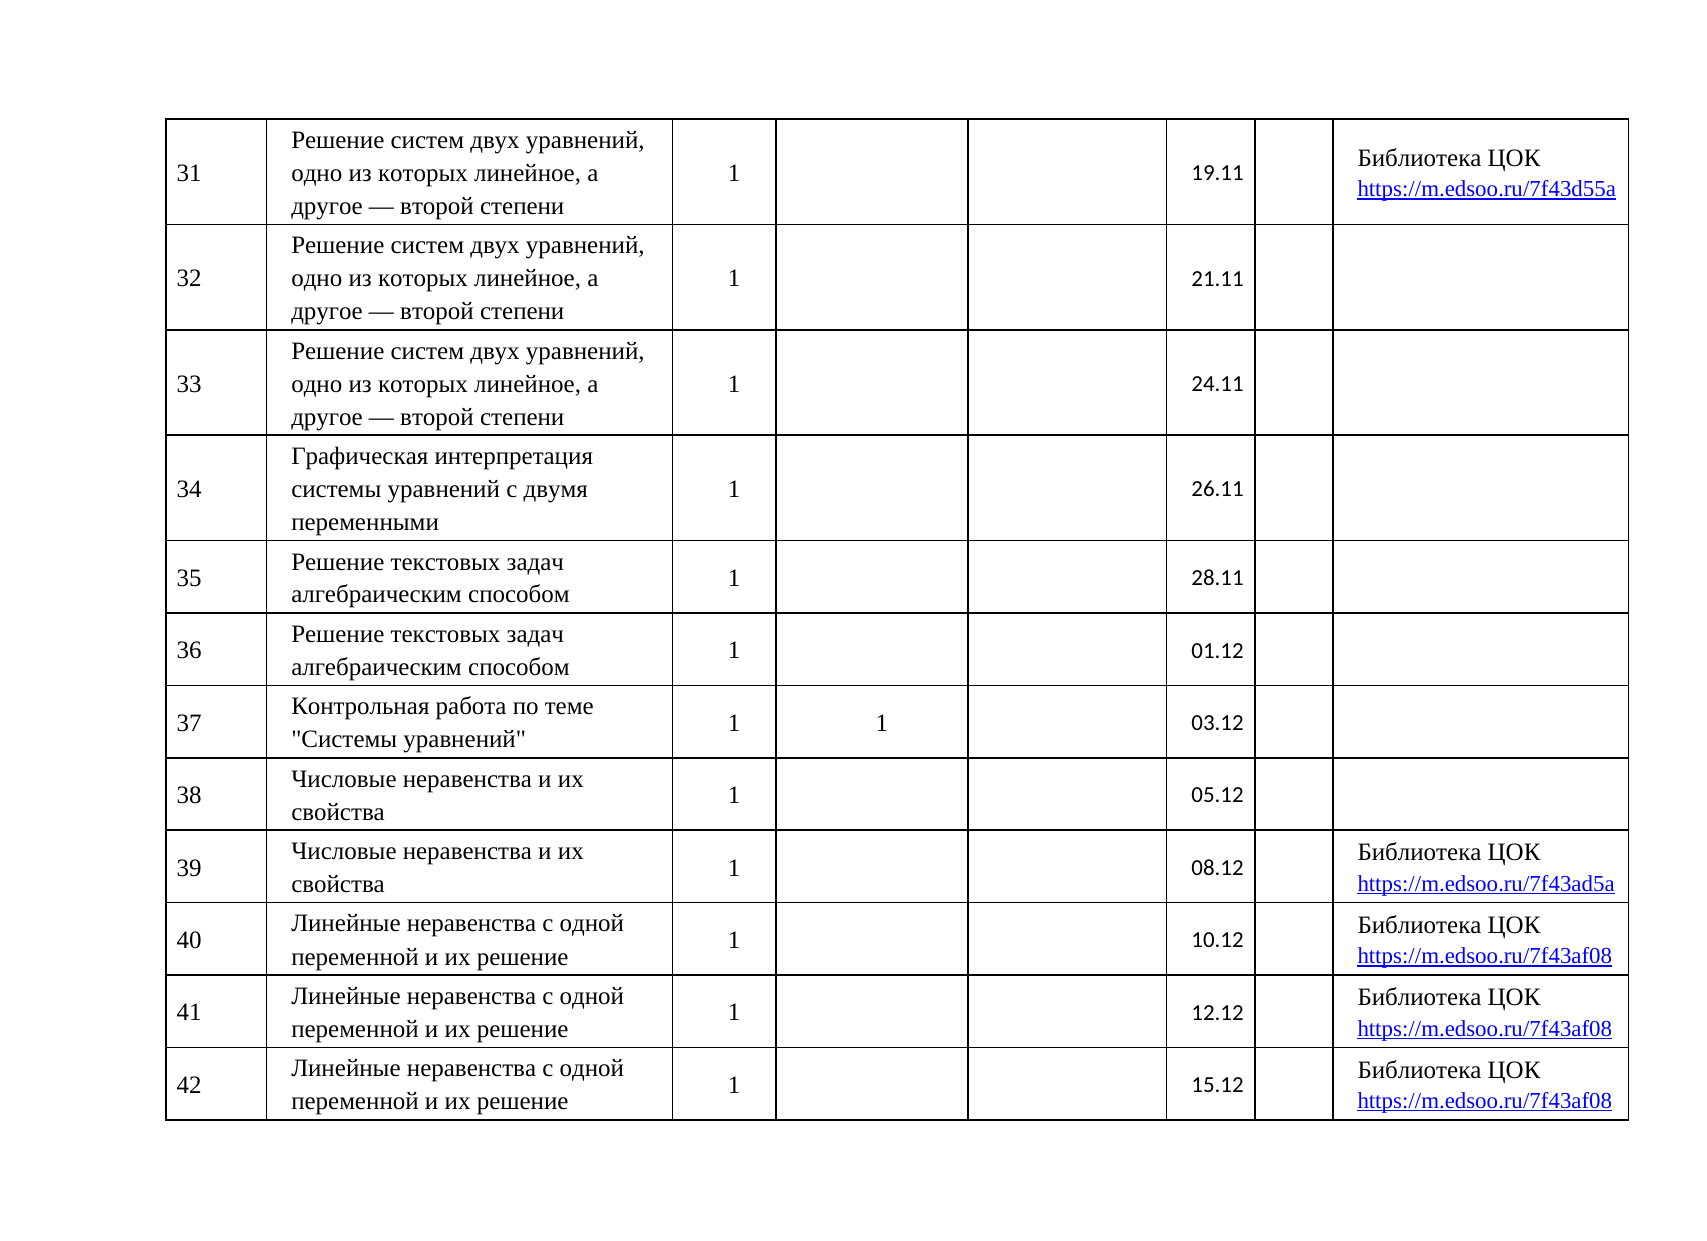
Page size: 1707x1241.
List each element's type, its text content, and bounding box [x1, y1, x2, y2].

table_cell 1 [673, 120, 775, 223]
table_cell Графическая интерпретация системы уравнений с двумя переменными [267, 436, 672, 540]
table_cell 1 [673, 541, 775, 612]
table_cell 1 [673, 225, 775, 329]
table_cell 40 [167, 903, 266, 974]
table_cell [777, 225, 967, 329]
table_cell 38 [167, 759, 266, 829]
table_cell 05.12 [1167, 759, 1254, 829]
table_cell 1 [673, 976, 775, 1047]
table_cell [777, 331, 967, 434]
table_cell 36 [167, 614, 266, 684]
table_cell [969, 120, 1166, 223]
table_cell [1334, 225, 1628, 329]
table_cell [267, 120, 672, 223]
table_cell 1 [673, 759, 775, 829]
table_cell 01.12 [1167, 614, 1254, 684]
table_cell 28.11 [1167, 541, 1254, 612]
table_cell [1334, 614, 1628, 684]
table_cell [777, 120, 967, 223]
table_cell [1256, 903, 1332, 974]
table_cell [1256, 225, 1332, 329]
table_cell 42 [167, 1048, 266, 1119]
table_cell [267, 225, 672, 329]
table_cell Библиотека ЦОК https://m.edsoo.ru/7f43af08 [1334, 1048, 1628, 1119]
table_cell Решение систем двух уравнений, одно из которых линейное, а другое — второй степени [267, 331, 672, 434]
table_cell Числовые неравенства и их свойства [267, 759, 672, 829]
table_cell [1256, 831, 1332, 902]
table_cell 1 [673, 903, 775, 974]
table_cell 1 [673, 686, 775, 757]
table_cell [969, 331, 1166, 434]
table_cell 21.11 [1167, 225, 1254, 329]
table_cell Линейные неравенства с одной переменной и их решение [267, 976, 672, 1047]
table_cell [969, 759, 1166, 829]
table_cell [777, 903, 967, 974]
table_cell 1 [673, 331, 775, 434]
table_cell 37 [167, 686, 266, 757]
table_cell 10.12 [1167, 903, 1254, 974]
table_cell Библиотека ЦОК https://m.edsoo.ru/7f43ad5a [1334, 831, 1628, 902]
table_cell Библиотека ЦОК https://m.edsoo.ru/7f43af08 [1334, 903, 1628, 974]
table_cell [1256, 759, 1332, 829]
table_cell [777, 976, 967, 1047]
table_cell 26.11 [1167, 436, 1254, 540]
table_cell Решение текстовых задач алгебраическим способом [267, 614, 672, 684]
table_cell [777, 541, 967, 612]
table_cell [1256, 976, 1332, 1047]
table_cell 39 [167, 831, 266, 902]
table_cell 41 [167, 976, 266, 1047]
table_cell [1256, 120, 1332, 223]
table_cell [1256, 686, 1332, 757]
table_cell 35 [167, 541, 266, 612]
table_cell [969, 614, 1166, 684]
table_cell [969, 436, 1166, 540]
table_cell 1 [777, 686, 967, 757]
table_cell [1256, 436, 1332, 540]
table_cell 33 [167, 331, 266, 434]
table_cell Библиотека ЦОК https://m.edsoo.ru/7f43af08 [1334, 976, 1628, 1047]
table_cell [1256, 541, 1332, 612]
table_cell 1 [673, 831, 775, 902]
table_cell [1334, 686, 1628, 757]
table_cell Контрольная работа по теме "Системы уравнений" [267, 686, 672, 757]
table_cell [969, 976, 1166, 1047]
table_cell [1334, 331, 1628, 434]
table_cell [969, 686, 1166, 757]
table_cell [969, 903, 1166, 974]
table_cell 32 [167, 225, 266, 329]
table_cell 1 [673, 614, 775, 684]
table_cell 03.12 [1167, 686, 1254, 757]
table_cell Решение текстовых задач алгебраическим способом [267, 541, 672, 612]
table_cell [969, 541, 1166, 612]
table_cell [1334, 759, 1628, 829]
table_cell Линейные неравенства с одной переменной и их решение [267, 903, 672, 974]
table_cell Числовые неравенства и их свойства [267, 831, 672, 902]
table_cell [1334, 436, 1628, 540]
table_cell [1256, 331, 1332, 434]
table_cell 1 [673, 1048, 775, 1119]
table_cell [777, 759, 967, 829]
table_cell [969, 1048, 1166, 1119]
table_cell [777, 614, 967, 684]
table_cell [777, 1048, 967, 1119]
table_cell [1334, 541, 1628, 612]
table_cell 12.12 [1167, 976, 1254, 1047]
table_cell [969, 225, 1166, 329]
table_cell [777, 436, 967, 540]
table_cell Библиотека ЦОК https://m.edsoo.ru/7f43d55a [1334, 120, 1628, 223]
table_cell 24.11 [1167, 331, 1254, 434]
table_cell [777, 831, 967, 902]
table_cell 34 [167, 436, 266, 540]
table_cell 1 [673, 436, 775, 540]
table_cell 08.12 [1167, 831, 1254, 902]
table_cell [1256, 614, 1332, 684]
table_cell [1256, 1048, 1332, 1119]
table_cell [969, 831, 1166, 902]
table_cell Линейные неравенства с одной переменной и их решение [267, 1048, 672, 1119]
table_cell 19.11 [1167, 120, 1254, 223]
table_cell 15.12 [1167, 1048, 1254, 1119]
table_cell 31 [167, 120, 266, 223]
